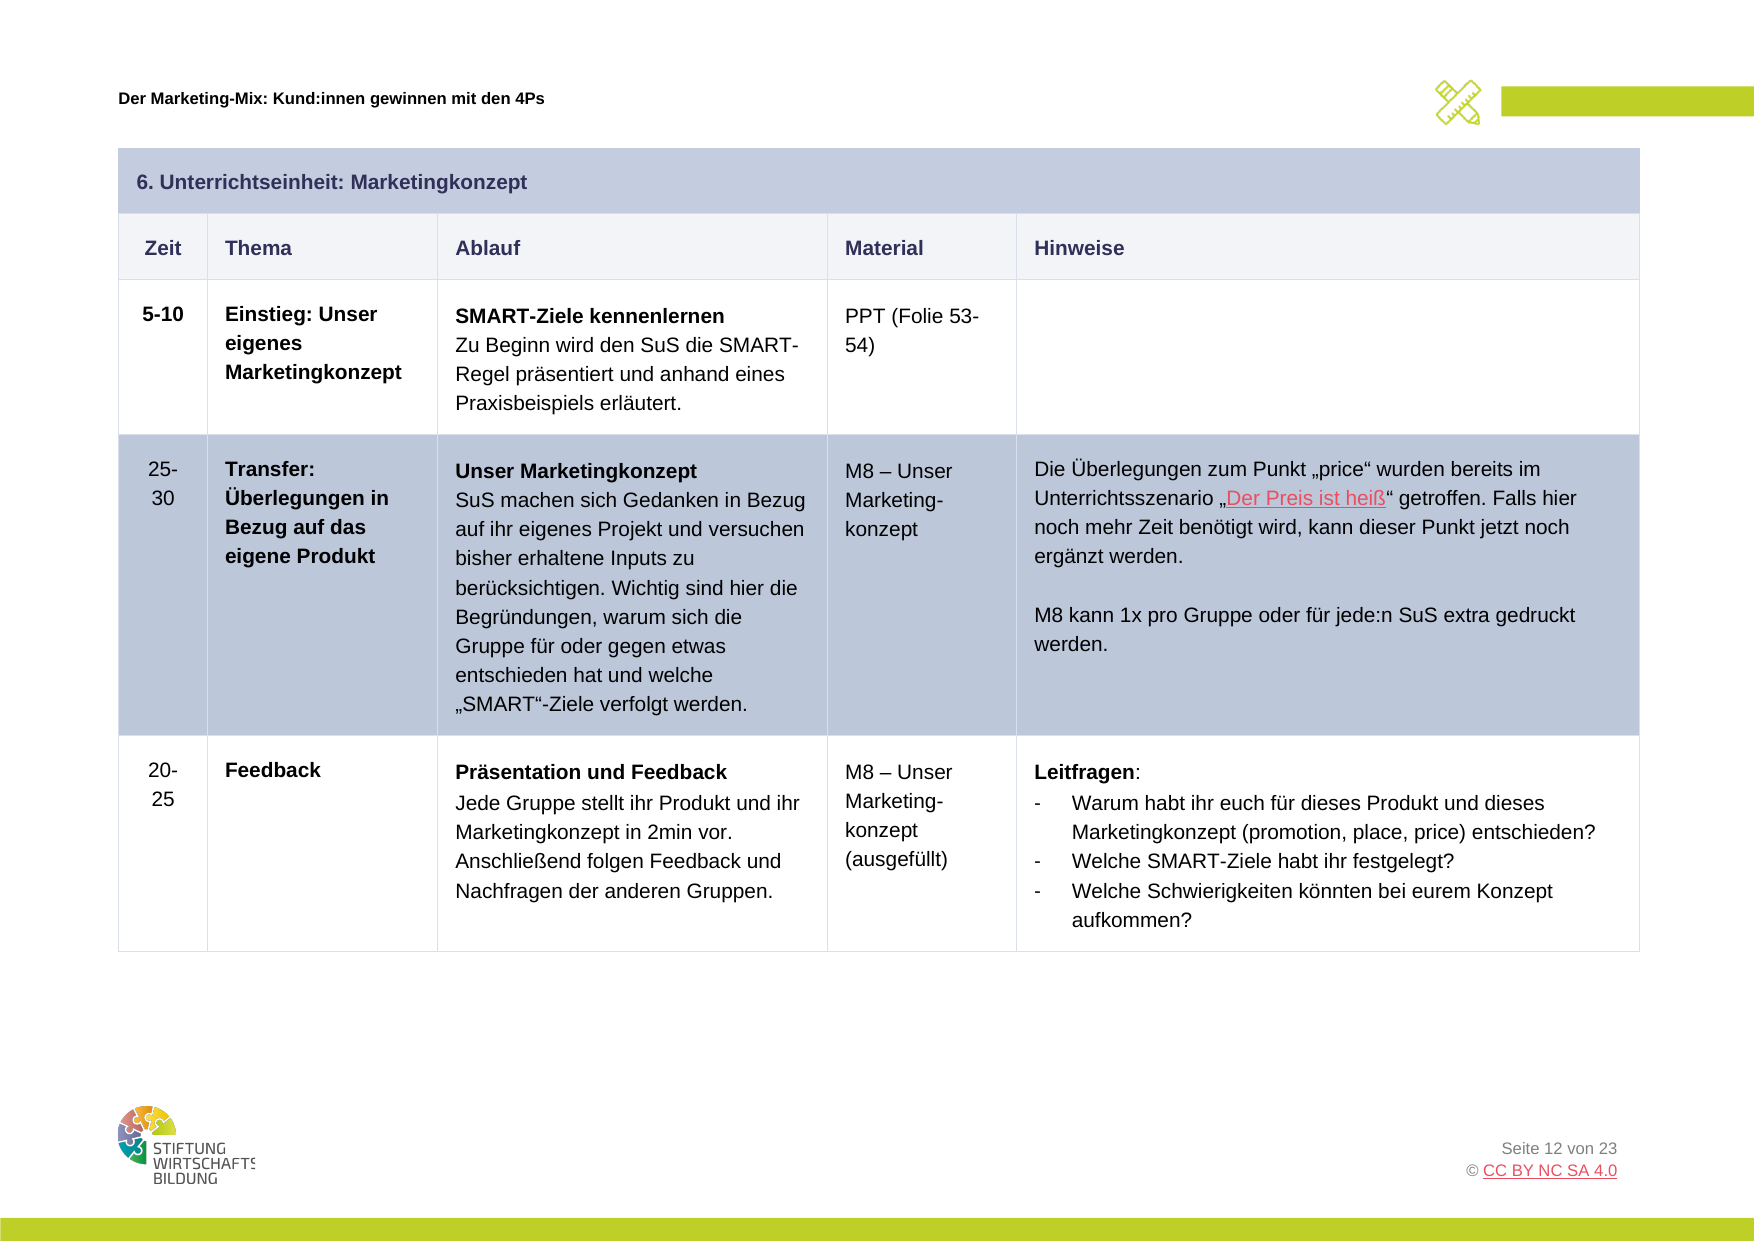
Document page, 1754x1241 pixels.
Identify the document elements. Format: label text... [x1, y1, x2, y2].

table_cell Unser Marketingkonzept SuS machen sich Gedanken in Bezug auf ihr eigenes Projekt und versuchen bisher erhaltene Inputs zu berücksichtigen. Wichtig sind hier die Begründungen, warum sich die Gruppe für oder gegen etwas entschieden hat und welche „SMART“-Ziele verfolgt werden. [438, 435, 827, 735]
table_cell [1017, 280, 1639, 434]
table_cell M8 – Unser Marketing-konzept [828, 435, 1016, 735]
picture [117, 1105, 256, 1185]
table_cell Thema [208, 214, 437, 279]
table_cell Feedback [208, 736, 437, 951]
table_cell Hinweise [1017, 214, 1639, 279]
table_cell Ablauf [438, 214, 827, 279]
table_cell 25-30 [119, 435, 207, 735]
table_cell Einstieg: Unser eigenes Marketingkonzept [208, 280, 437, 434]
table_cell SMART-Ziele kennenlernen Zu Beginn wird den SuS die SMART-Regel präsentiert und anhand eines Praxisbeispiels erläutert. [438, 280, 827, 434]
table_cell Die Überlegungen zum Punkt „price“ wurden bereits im Unterrichtsszenario „Der Preis ist heiß“ getroffen. Falls hier noch mehr Zeit benötigt wird, kann dieser Punkt jetzt noch ergänzt werden. M8 kann 1x pro Gruppe oder für jede:n SuS extra gedruckt werden. [1017, 435, 1639, 735]
table_cell M8 – Unser Marketing-konzept (ausgefüllt) [828, 736, 1016, 951]
table_cell Transfer: Überlegungen in Bezug auf das eigene Produkt [208, 435, 437, 735]
table_header 6. Unterrichtseinheit: Marketingkonzept [119, 149, 1639, 213]
table_cell 20-25 [119, 736, 207, 951]
table_cell 5-10 [119, 280, 207, 434]
table_cell Leitfragen: Warum habt ihr euch für dieses Produkt und dieses Marketingkonzept (promotion, place, price) entschieden? Welche SMART-Ziele habt ihr festgelegt? Welche Schwierigkeiten könnten bei eurem Konzept aufkommen? [1017, 736, 1639, 951]
table_cell PPT (Folie 53-54) [828, 280, 1016, 434]
table_cell Präsentation und Feedback Jede Gruppe stellt ihr Produkt und ihr Marketingkonzept in 2min vor. Anschließend folgen Feedback und Nachfragen der anderen Gruppen. [438, 736, 827, 951]
table_cell Zeit [119, 214, 207, 279]
table_cell Material [828, 214, 1016, 279]
picture [1434, 78, 1482, 126]
